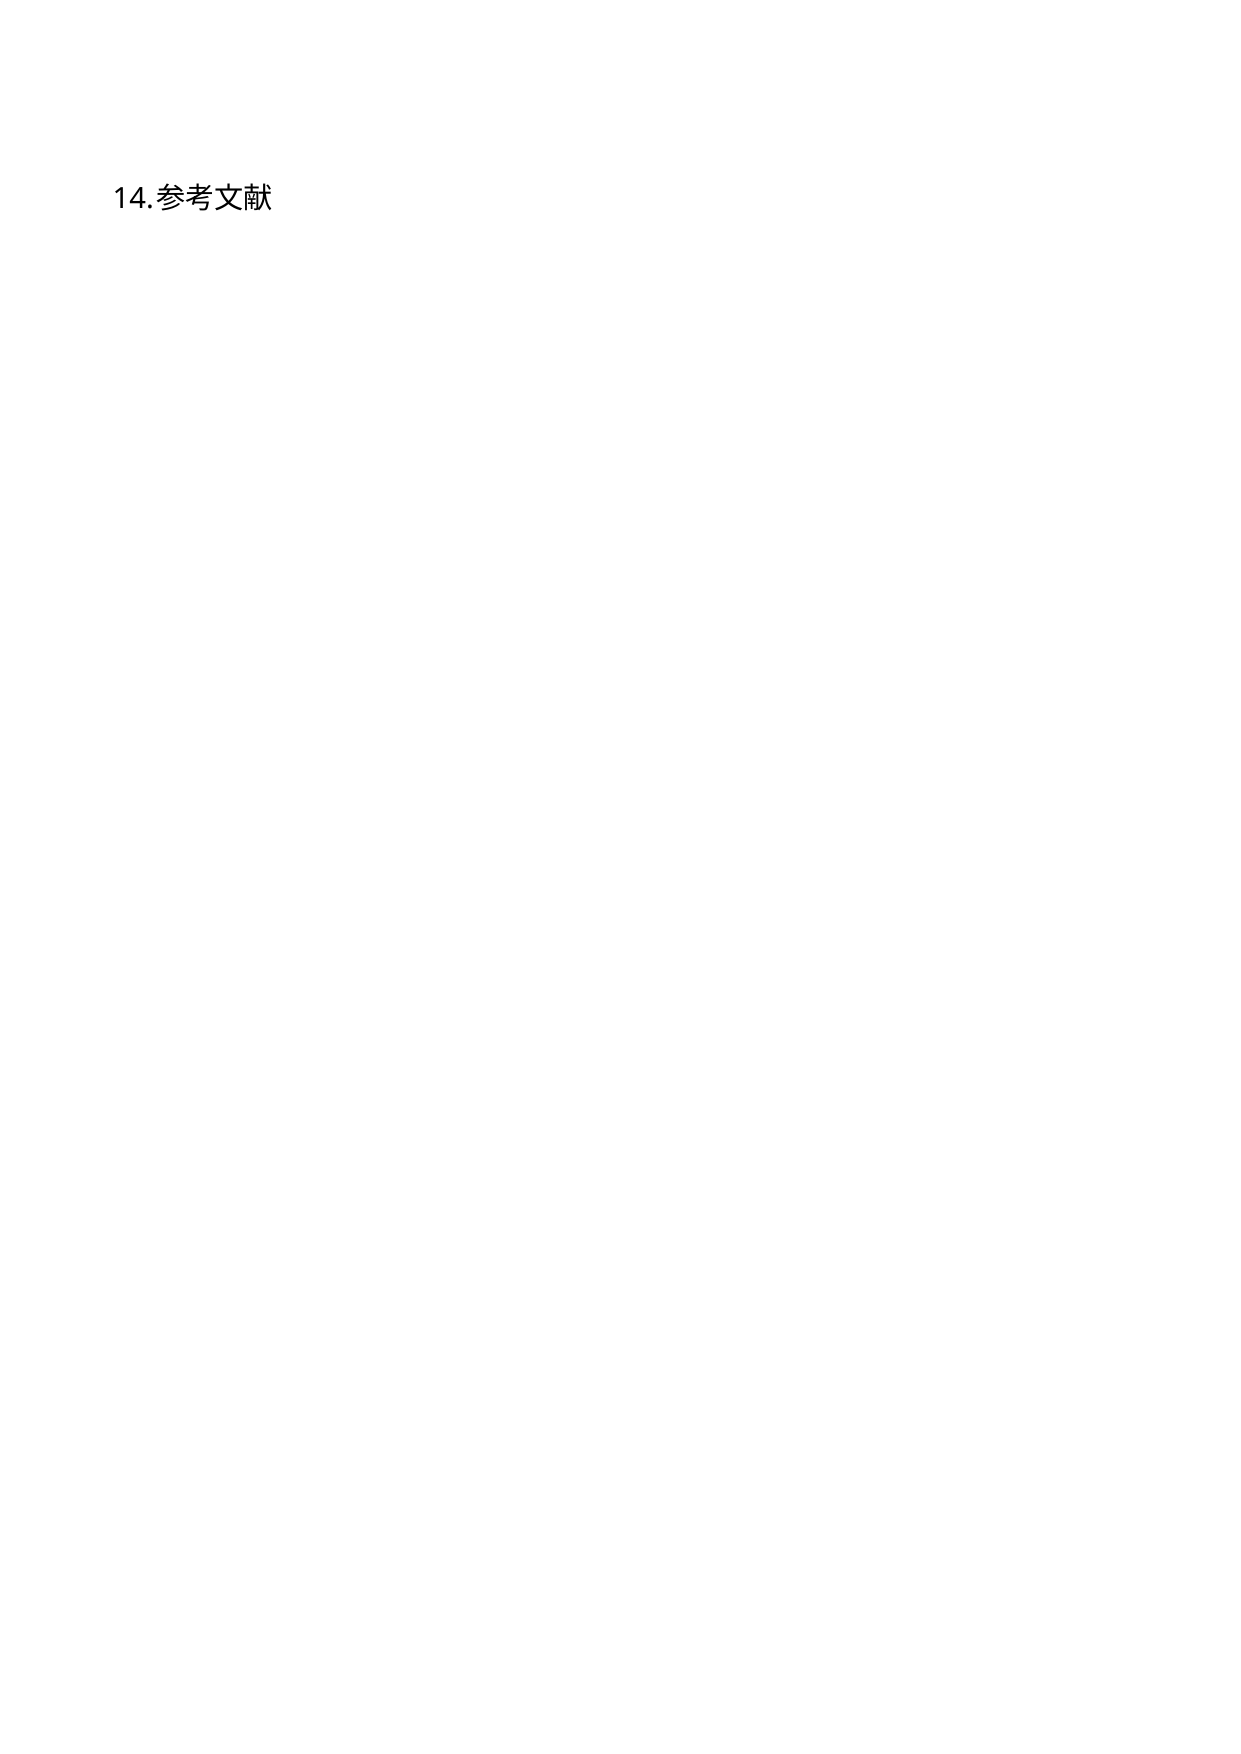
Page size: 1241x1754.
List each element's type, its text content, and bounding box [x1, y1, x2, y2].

subtitle 参考文献 [112, 158, 1128, 233]
